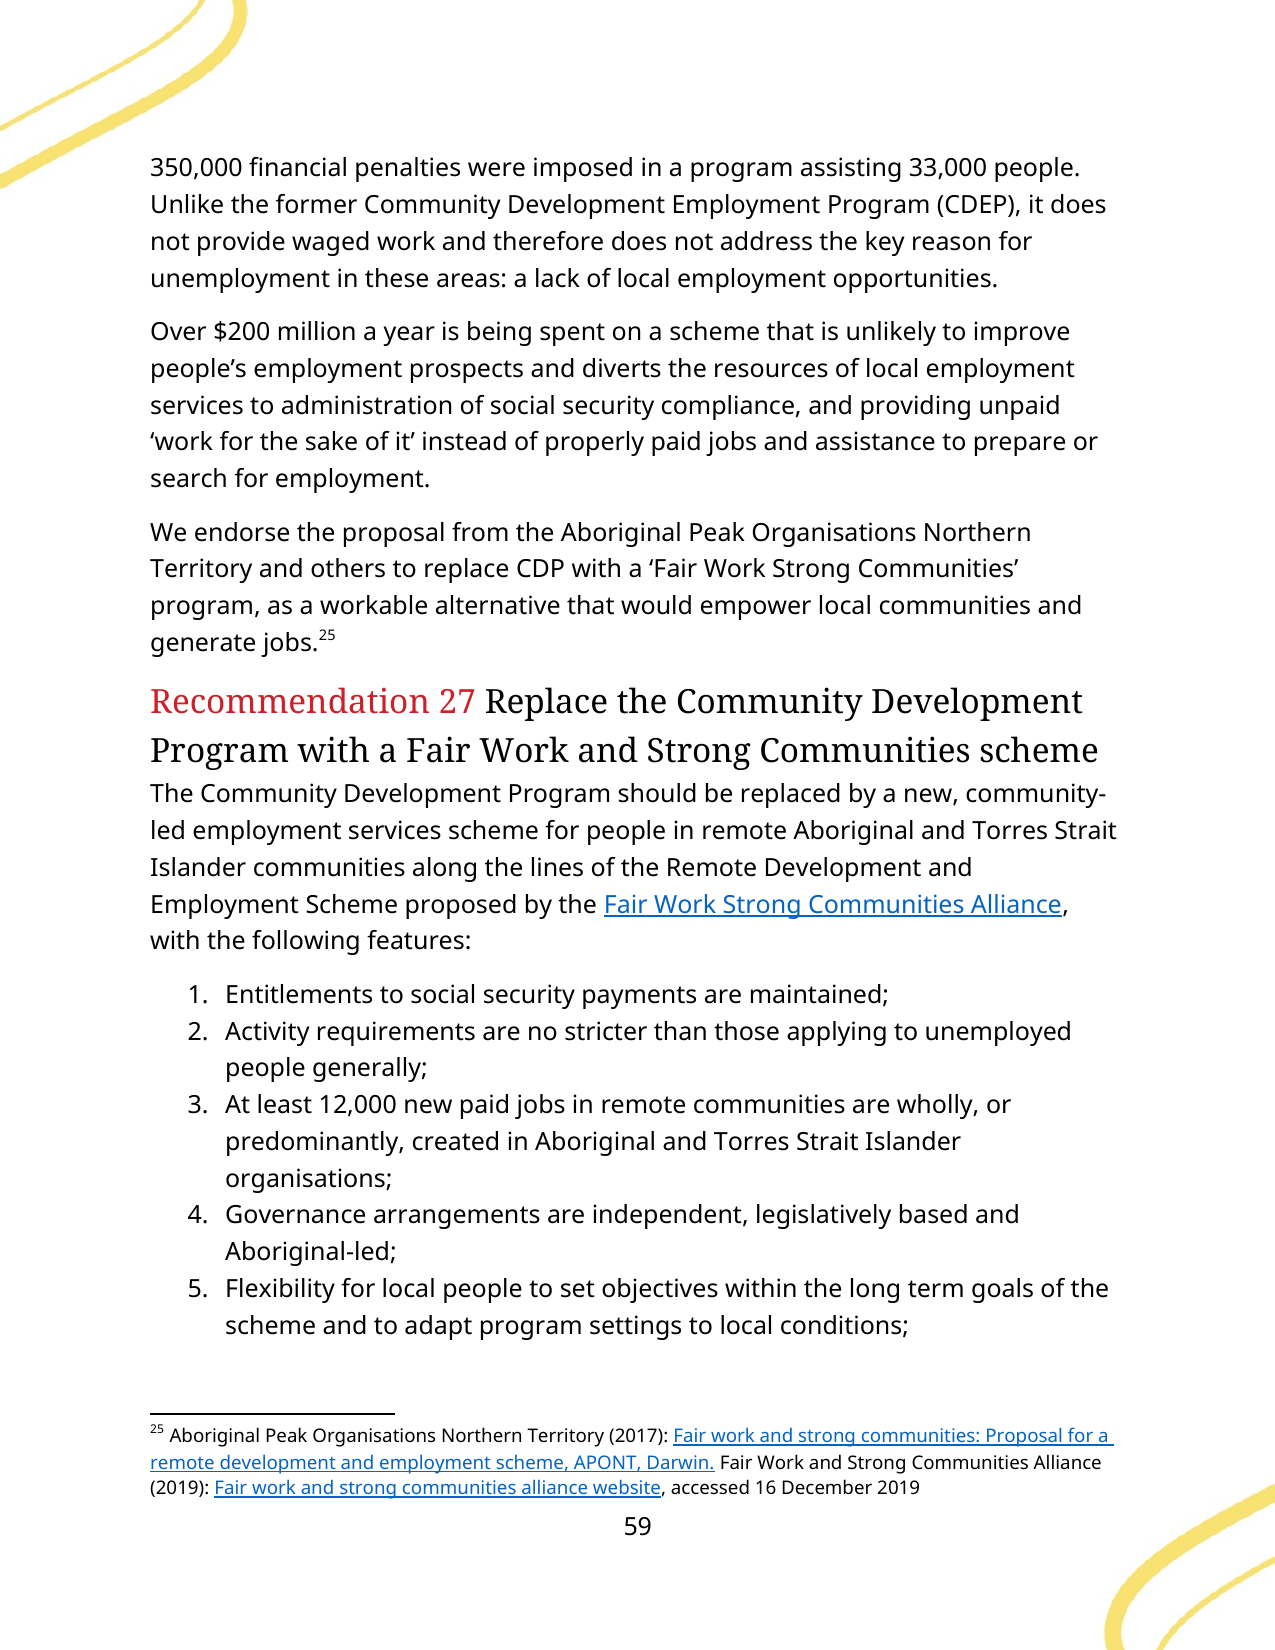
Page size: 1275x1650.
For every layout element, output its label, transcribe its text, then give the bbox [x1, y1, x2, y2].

list Activity requirements are no stricter than those applying to unemployed people generally; [187, 1013, 1125, 1084]
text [150, 150, 1125, 294]
list Entitlements to social security payments are maintained; [187, 976, 1125, 1011]
text The Community Development Program should be replaced by a new, community-led employment services scheme for people in remote Aboriginal and Torres Strait Islander communities along the lines of the Remote Development and Employment Scheme proposed by the Fair Work Strong Communities Alliance, with the following features: [150, 776, 1125, 957]
list Governance arrangements are independent, legislatively based and Aboriginal-led; [187, 1197, 1125, 1268]
subtitle Recommendation 27 Replace the Community Development Program with a Fair Work and Strong Communities scheme [150, 678, 1125, 772]
text We endorse the proposal from the Aboriginal Peak Organisations Northern Territory and others to replace CDP with a ‘Fair Work Strong Communities’ program, as a workable alternative that would empower local communities and generate jobs. [150, 514, 1125, 659]
picture [0, 0, 1275, 1650]
list At least 12,000 new paid jobs in remote communities are wholly, or predominantly, created in Aboriginal and Torres Strait Islander organisations; [187, 1087, 1125, 1194]
text Over $200 million a year is being spent on a scheme that is unlikely to improve people’s employment prospects and diverts the resources of local employment services to administration of social security compliance, and providing unpaid ‘work for the sake of it’ instead of properly paid jobs and assistance to prepare or search for employment. [150, 314, 1125, 495]
list Flexibility for local people to set objectives within the long term goals of the scheme and to adapt program settings to local conditions; [187, 1271, 1125, 1341]
